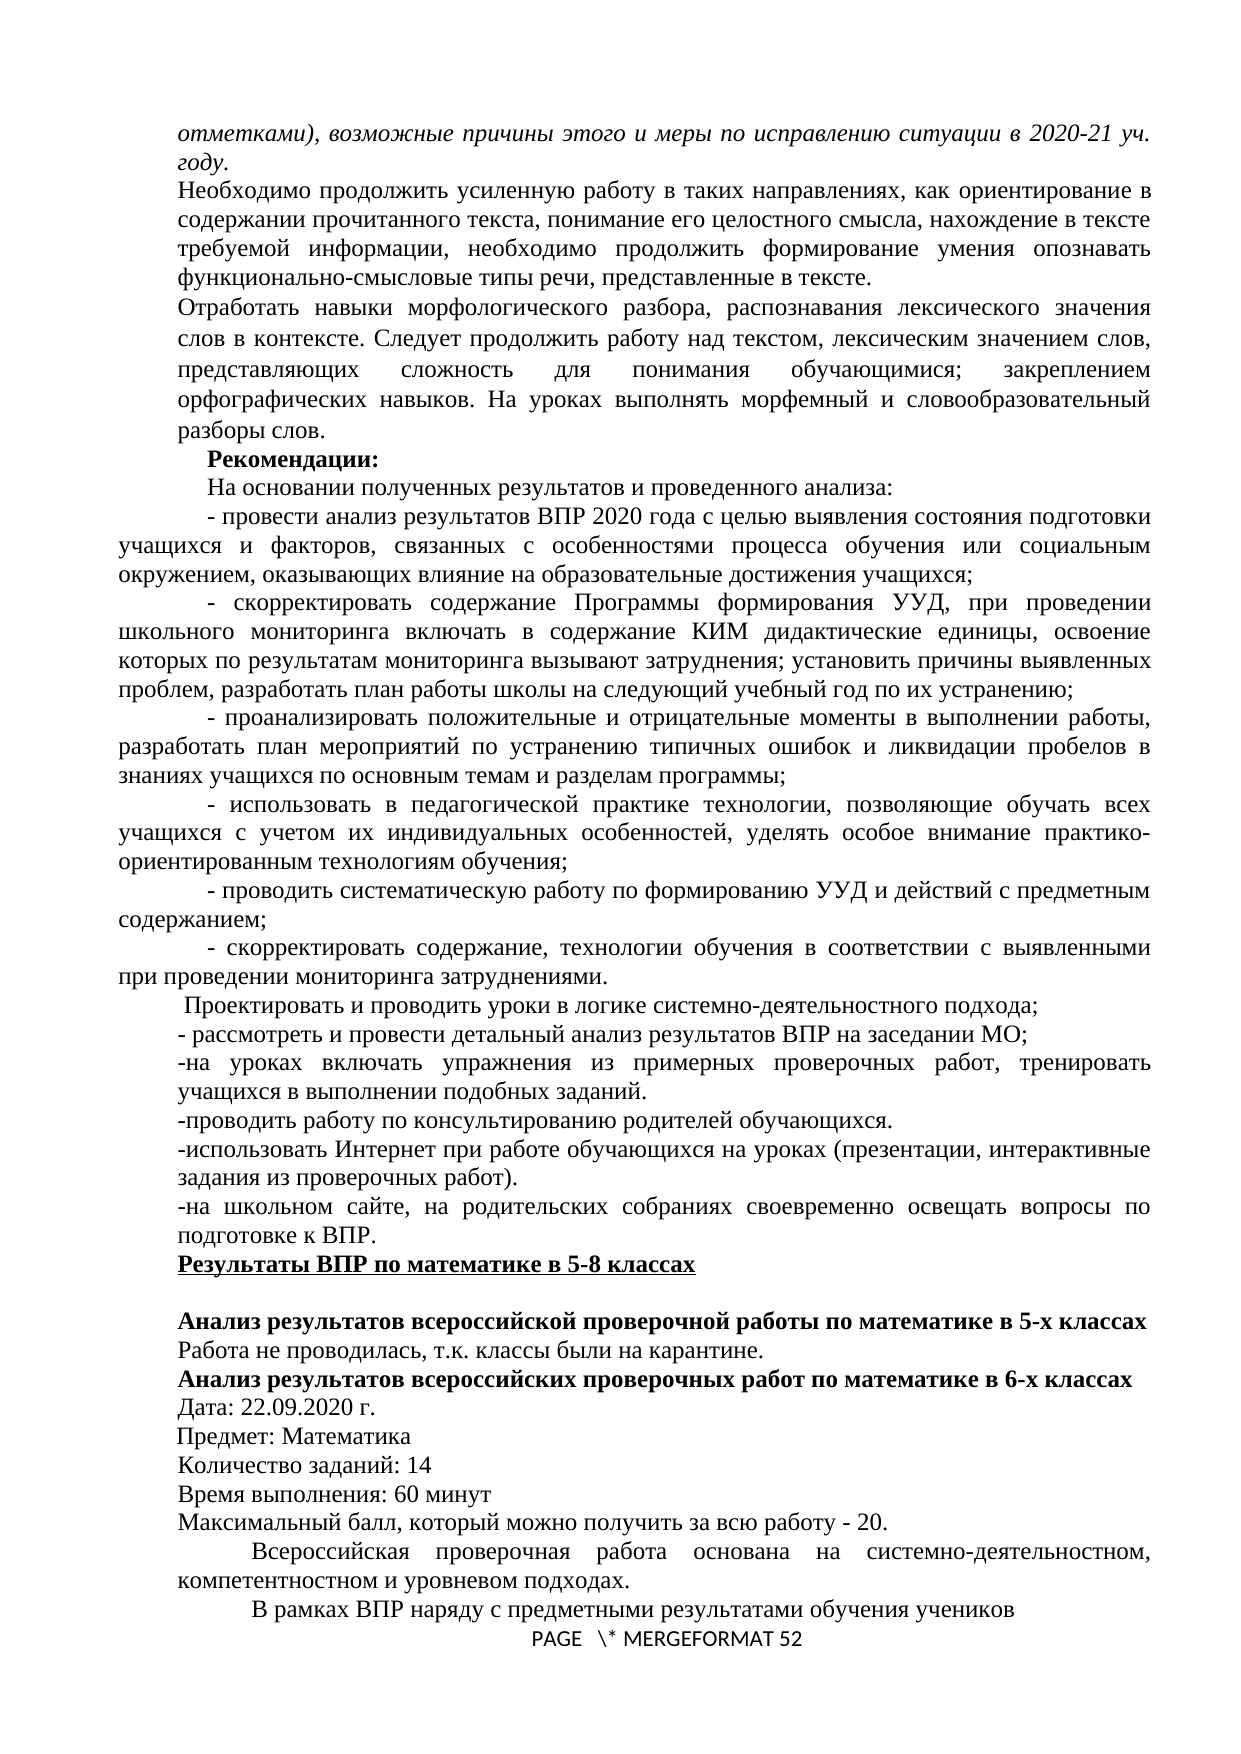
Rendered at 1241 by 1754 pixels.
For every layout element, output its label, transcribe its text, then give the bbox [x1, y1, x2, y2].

text - проанализировать положительные и отрицательные моменты в выполнении работы, разработать план мероприятий по устранению типичных ошибок и ликвидации пробелов в знаниях учащихся по основным темам и разделам программы; [118, 702, 1152, 789]
text Отработать навыки морфологического разбора, распознавания лексического значения слов в контексте. Следует продолжить работу над текстом, лексическим значением слов, представляющих сложность для понимания обучающимися; закреплением орфографических навыков. На уроках выполнять морфемный и словообразовательный разборы слов. [177, 291, 1152, 444]
text Анализ результатов всероссийских проверочных работ по математике в 6-х классах [177, 1364, 1152, 1392]
text Дата: 22.09.2020 г. [177, 1392, 1152, 1421]
table_header Предмет: Математика [176, 1421, 1240, 1450]
text -использовать Интернет при работе обучающихся на уроках (презентации, интерактивные задания из проверочных работ). [177, 1134, 1152, 1191]
text -на уроках включать упражнения из примерных проверочных работ, тренировать учащихся в выполнении подобных заданий. [177, 1047, 1152, 1105]
text На основании полученных результатов и проведенного анализа: [118, 472, 1152, 501]
text Количество заданий: 14 [177, 1450, 1152, 1479]
text Проектировать и проводить уроки в логике системно-деятельностного подхода; [177, 990, 1152, 1019]
text Рекомендации: [118, 444, 1152, 472]
text - использовать в педагогической практике технологии, позволяющие обучать всех учащихся с учетом их индивидуальных особенностей, уделять особое внимание практико-ориентированным технологиям обучения; [118, 789, 1152, 875]
text Время выполнения: 60 минут [177, 1479, 1152, 1507]
text -на школьном сайте, на родительских собраниях своевременно освещать вопросы по подготовке к ВПР. [177, 1191, 1152, 1249]
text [177, 118, 1152, 176]
text - провести анализ результатов ВПР 2020 года c целью выявления состояния подготовки учащихся и факторов, связанных с особенностями процесса обучения или социальным окружением, оказывающих влияние на образовательные достижения учащихся; [118, 501, 1152, 587]
text Максимальный балл, который можно получить за всю работу - 20. [177, 1507, 1152, 1536]
text - рассмотреть и провести детальный анализ результатов ВПР на заседании МО; [177, 1019, 1152, 1047]
text Результаты ВПР по математике в 5-8 классах [177, 1249, 1152, 1277]
text - проводить систематическую работу по формированию УУД и действий с предметным содержанием; [118, 875, 1152, 932]
text В рамках ВПР наряду с предметными результатами обучения учеников [177, 1594, 1152, 1622]
text Анализ результатов всероссийской проверочной работы по математике в 5-х классах [177, 1306, 1152, 1335]
text - скорректировать содержание, технологии обучения в соответствии с выявленными при проведении мониторинга затруднениями. [118, 932, 1152, 990]
text Необходимо продолжить усиленную работу в таких направлениях, как ориентирование в содержании прочитанного текста, понимание его целостного смысла, нахождение в тексте требуемой информации, необходимо продолжить формирование умения опознавать функционально-смысловые типы речи, представленные в тексте. [177, 176, 1152, 291]
text -проводить работу по консультированию родителей обучающихся. [177, 1105, 1152, 1134]
text - скорректировать содержание Программы формирования УУД, при проведении школьного мониторинга включать в содержание КИМ дидактические единицы, освоение которых по результатам мониторинга вызывают затруднения; установить причины выявленных проблем, разработать план работы школы на следующий учебный год по их устранению; [118, 587, 1152, 702]
text Всероссийская проверочная работа основана на системно-деятельностном, компетентностном и уровневом подходах. [177, 1536, 1152, 1594]
text Работа не проводилась, т.к. классы были на карантине. [177, 1335, 1152, 1364]
